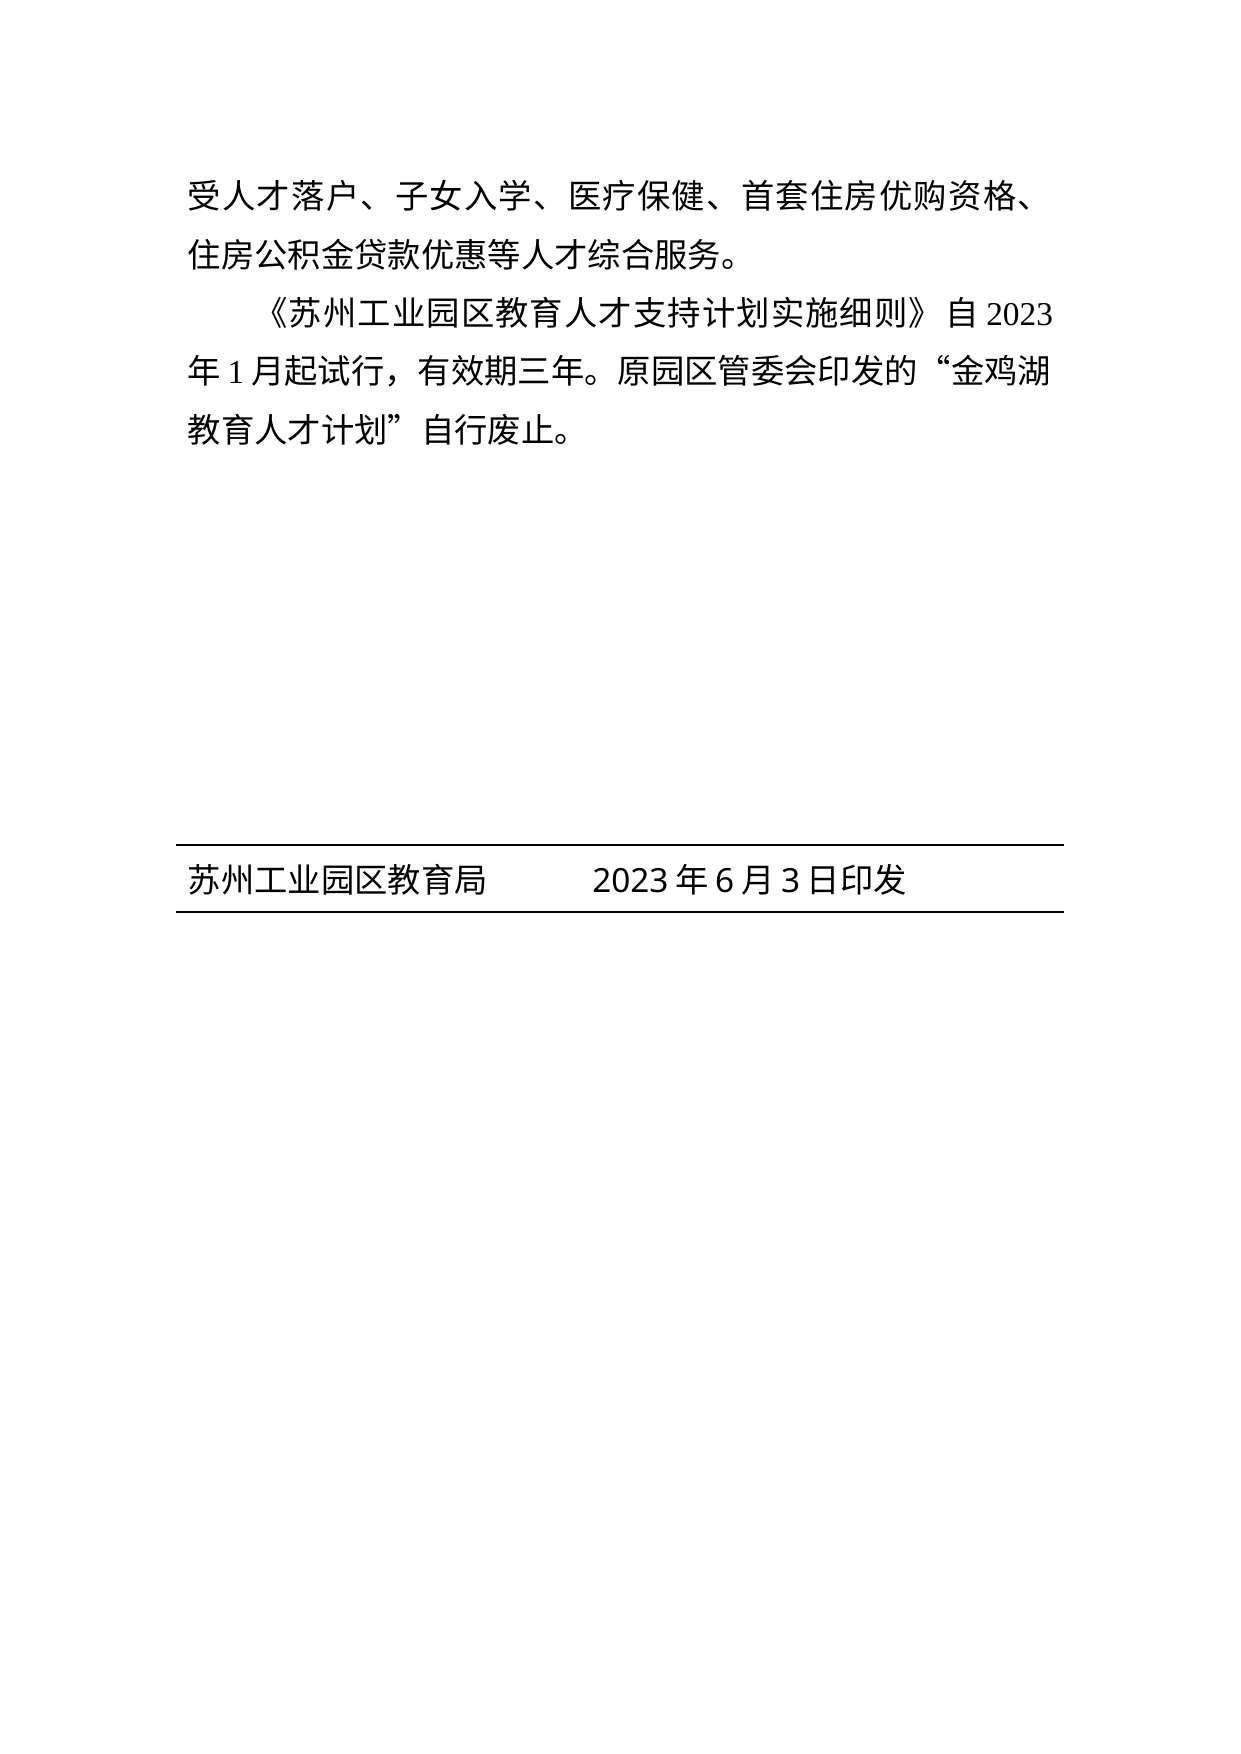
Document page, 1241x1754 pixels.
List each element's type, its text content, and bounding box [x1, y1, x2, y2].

table_header 苏州工业园区教育局 2023年6月3日印发 [176, 846, 1064, 911]
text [187, 162, 1053, 279]
text 《苏州工业园区教育人才支持计划实施细则》自2023年1月起试行，有效期三年。原园区管委会印发的“金鸡湖教育人才计划”自行废止。 [187, 279, 1053, 454]
